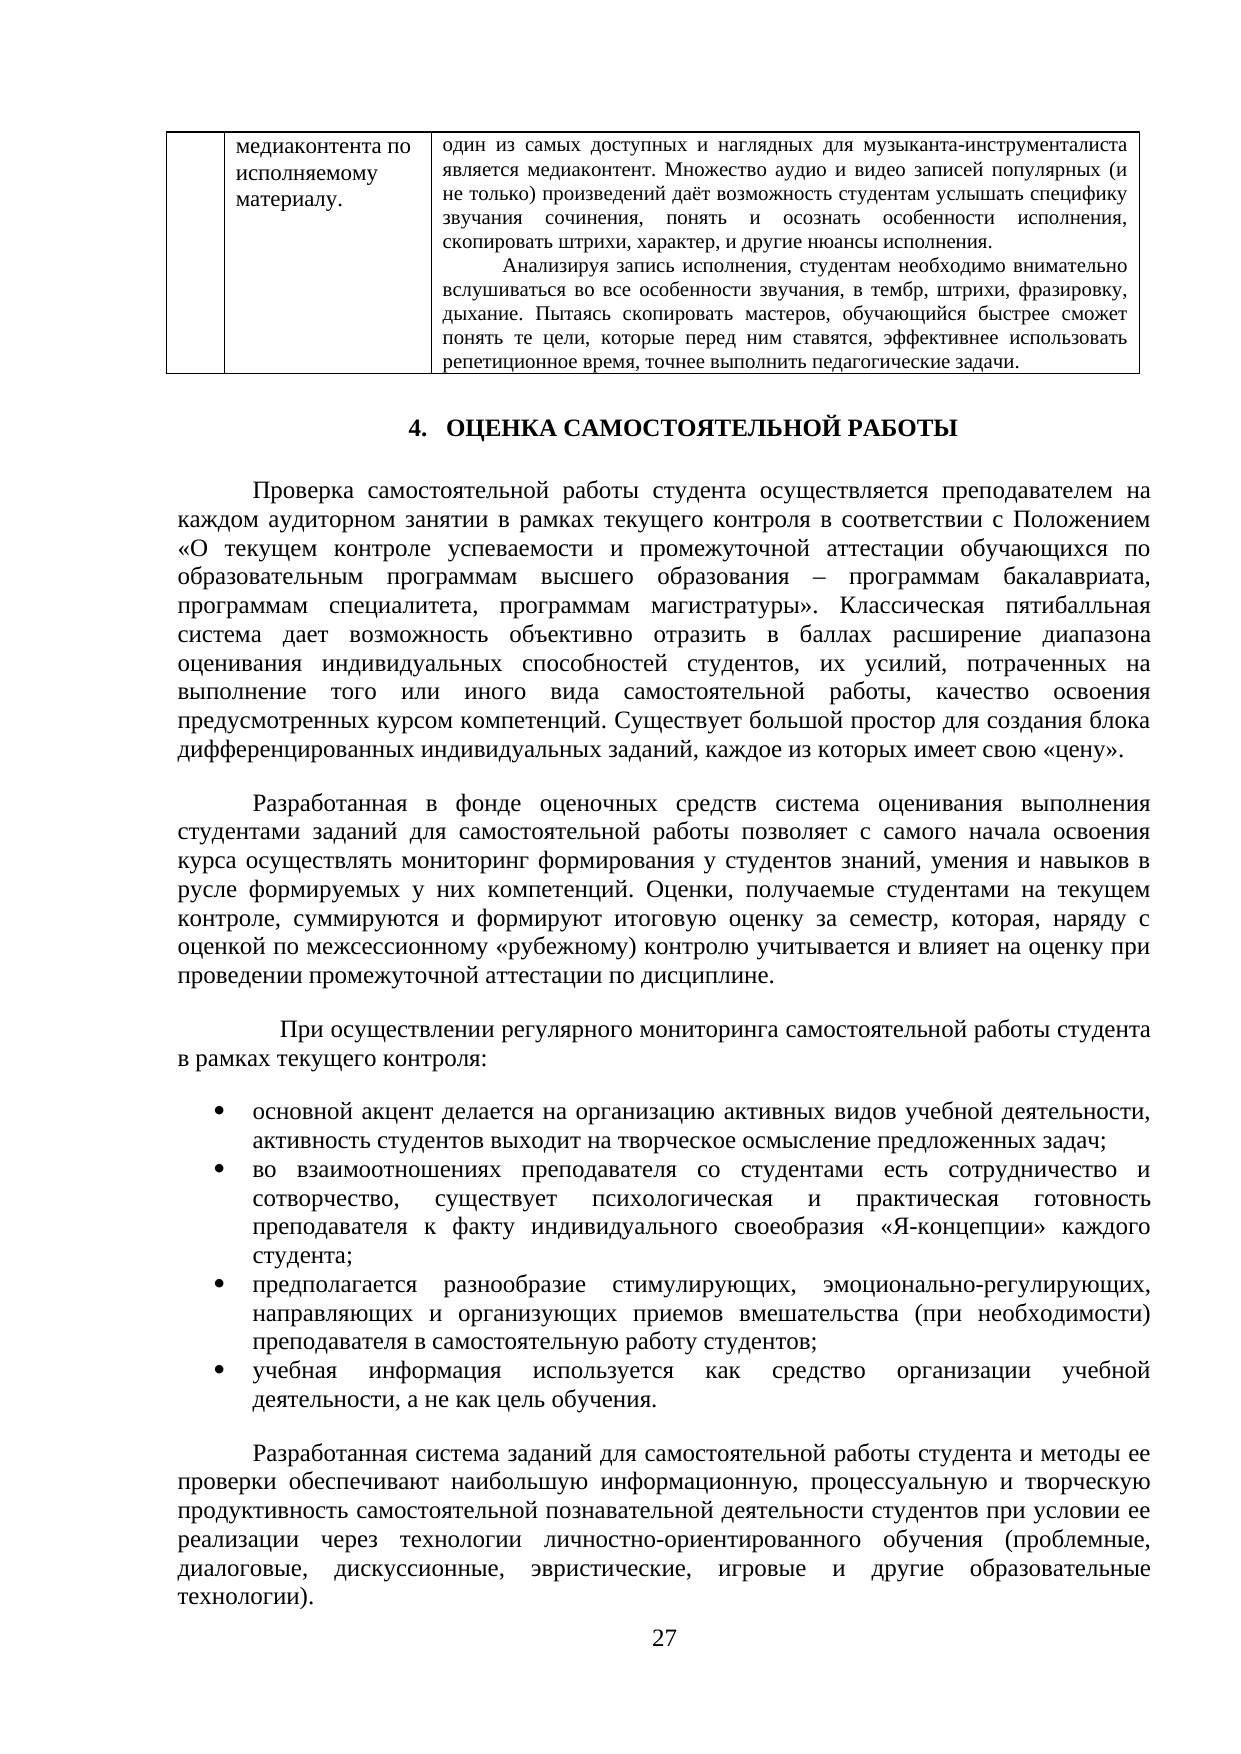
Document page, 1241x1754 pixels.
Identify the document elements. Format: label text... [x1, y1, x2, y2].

list основной акцент делается на организацию активных видов учебной деятельности, активность студентов выходит на творческое осмысление предложенных задач; [215, 1096, 1152, 1154]
text Разработанная система заданий для самостоятельной работы студента и методы ее проверки обеспечивают наибольшую информационную, процессуальную и творческую продуктивность самостоятельной познавательной деятельности студентов при условии ее реализации через технологии личностно-ориентированного обучения (проблемные, диалоговые, дискуссионные, эвристические, игровые и другие образовательные технологии). [177, 1438, 1152, 1610]
list учебная информация используется как средство организации учебной деятельности, а не как цель обучения. [215, 1355, 1152, 1413]
text Проверка самостоятельной работы студента осуществляется преподавателем на каждом аудиторном занятии в рамках текущего контроля в соответствии с Положением «О текущем контроле успеваемости и промежуточной аттестации обучающихся по образовательным программам высшего образования – программам бакалавриата, программам специалитета, программам магистратуры». Классическая пятибалльная система дает возможность объективно отразить в баллах расширение диапазона оценивания индивидуальных способностей студентов, их усилий, потраченных на выполнение того или иного вида самостоятельной работы, качество освоения предусмотренных курсом компетенций. Существует большой простор для создания блока дифференцированных индивидуальных заданий, каждое из которых имеет свою «цену». [177, 475, 1152, 763]
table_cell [432, 133, 1139, 373]
text При осуществлении регулярного мониторинга самостоятельной работы студента в рамках текущего контроля: [177, 1014, 1152, 1071]
text Разработанная в фонде оценочных средств система оценивания выполнения студентами заданий для самостоятельной работы позволяет с самого начала освоения курса осуществлять мониторинг формирования у студентов знаний, умения и навыков в русле формируемых у них компетенций. Оценки, получаемые студентами на текущем контроле, суммируются и формируют итоговую оценку за семестр, которая, наряду с оценкой по межсессионному «рубежному) контролю учитывается и влияет на оценку при проведении промежуточной аттестации по дисциплине. [177, 788, 1152, 989]
table_cell 3. [167, 133, 224, 373]
list во взаимоотношениях преподавателя со студентами есть сотрудничество и сотворчество, существует психологическая и практическая готовность преподавателя к факту индивидуального своеобразия «Я-концепции» каждого студента; [215, 1154, 1152, 1269]
subtitle ОЦЕНКА САМОСТОЯТЕЛЬНОЙ РАБОТЫ [215, 413, 1152, 442]
list предполагается разнообразие стимулирующих, эмоционально-регулирующих, направляющих и организующих приемов вмешательства (при необходимости) преподавателя в самостоятельную работу студентов; [215, 1269, 1152, 1355]
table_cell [225, 133, 431, 373]
